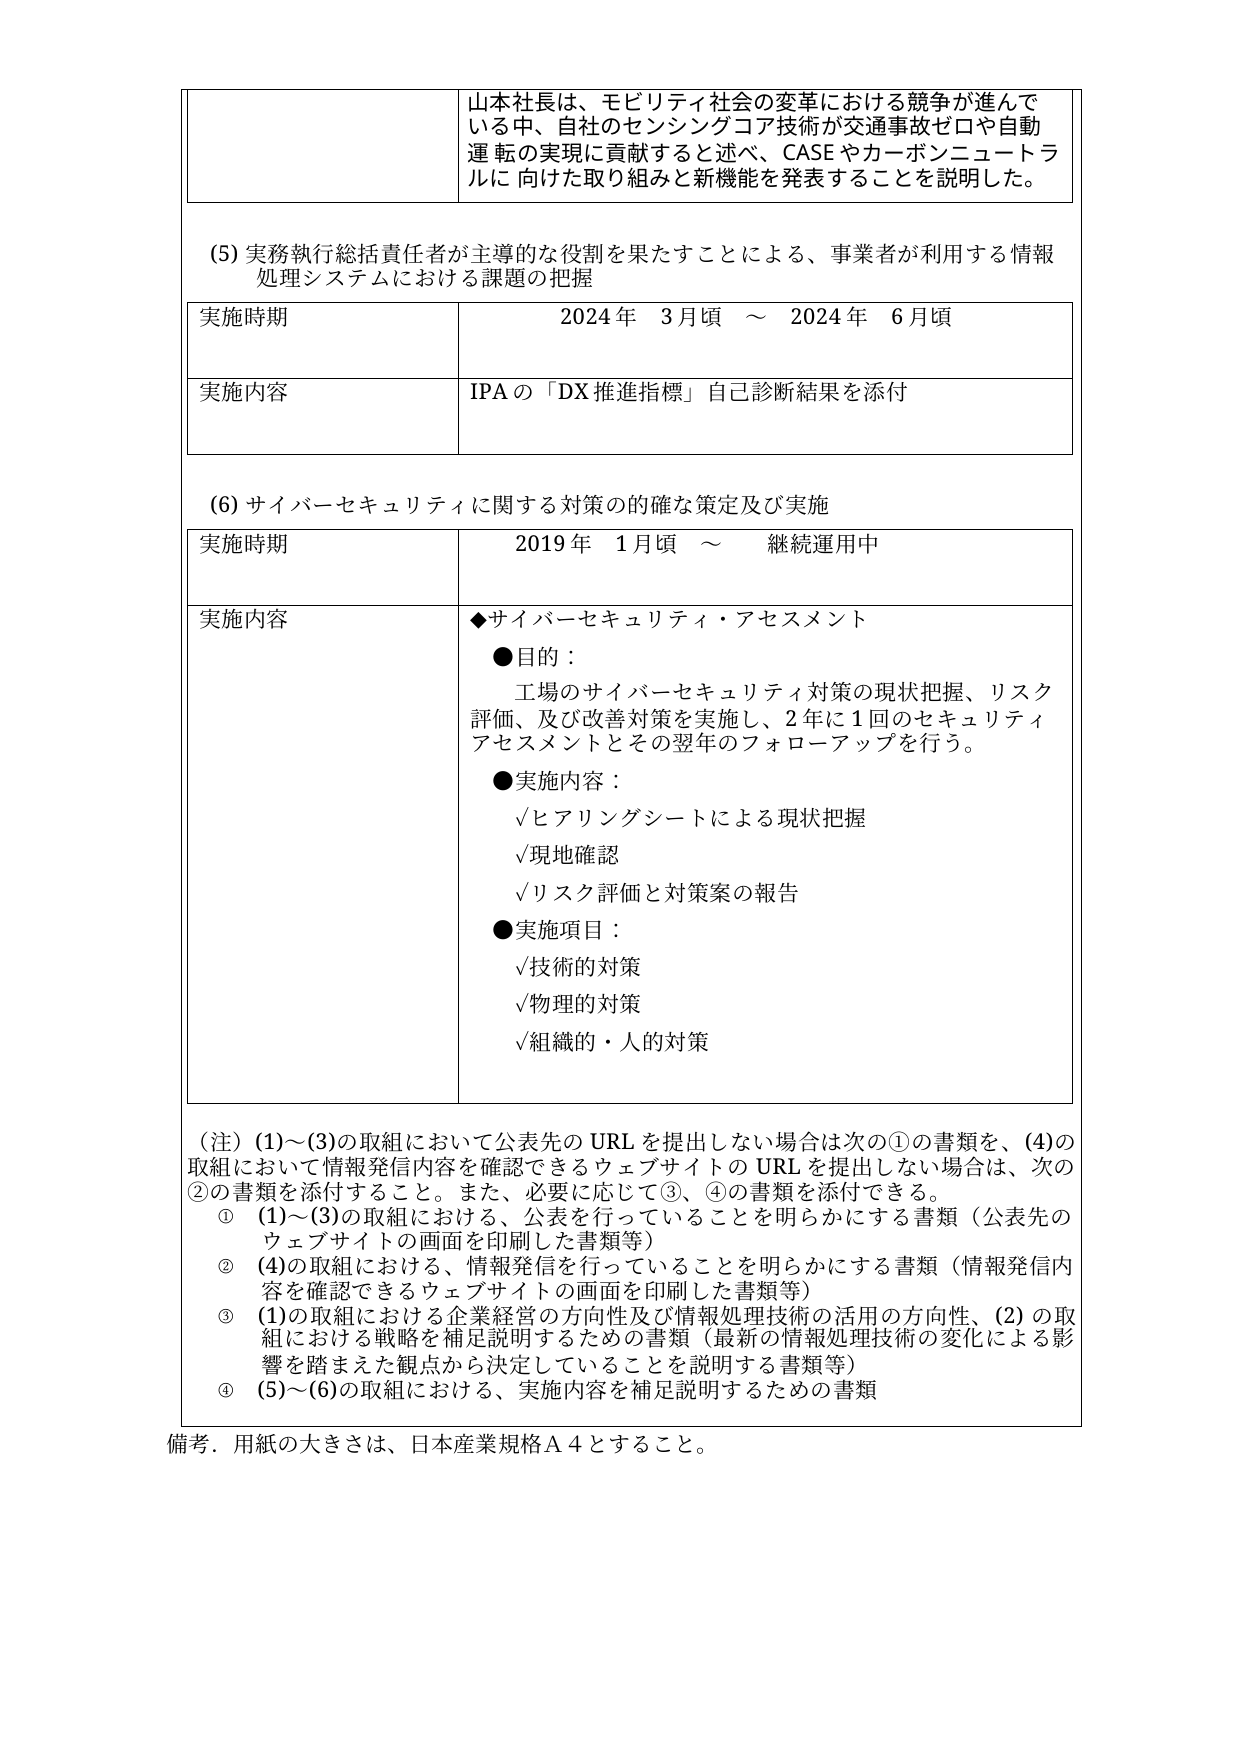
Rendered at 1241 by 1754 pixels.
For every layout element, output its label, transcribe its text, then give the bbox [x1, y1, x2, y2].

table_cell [182, 90, 1081, 1426]
text 備考．用紙の大きさは、日本産業規格Ａ４とすること。 [167, 1427, 1070, 1459]
